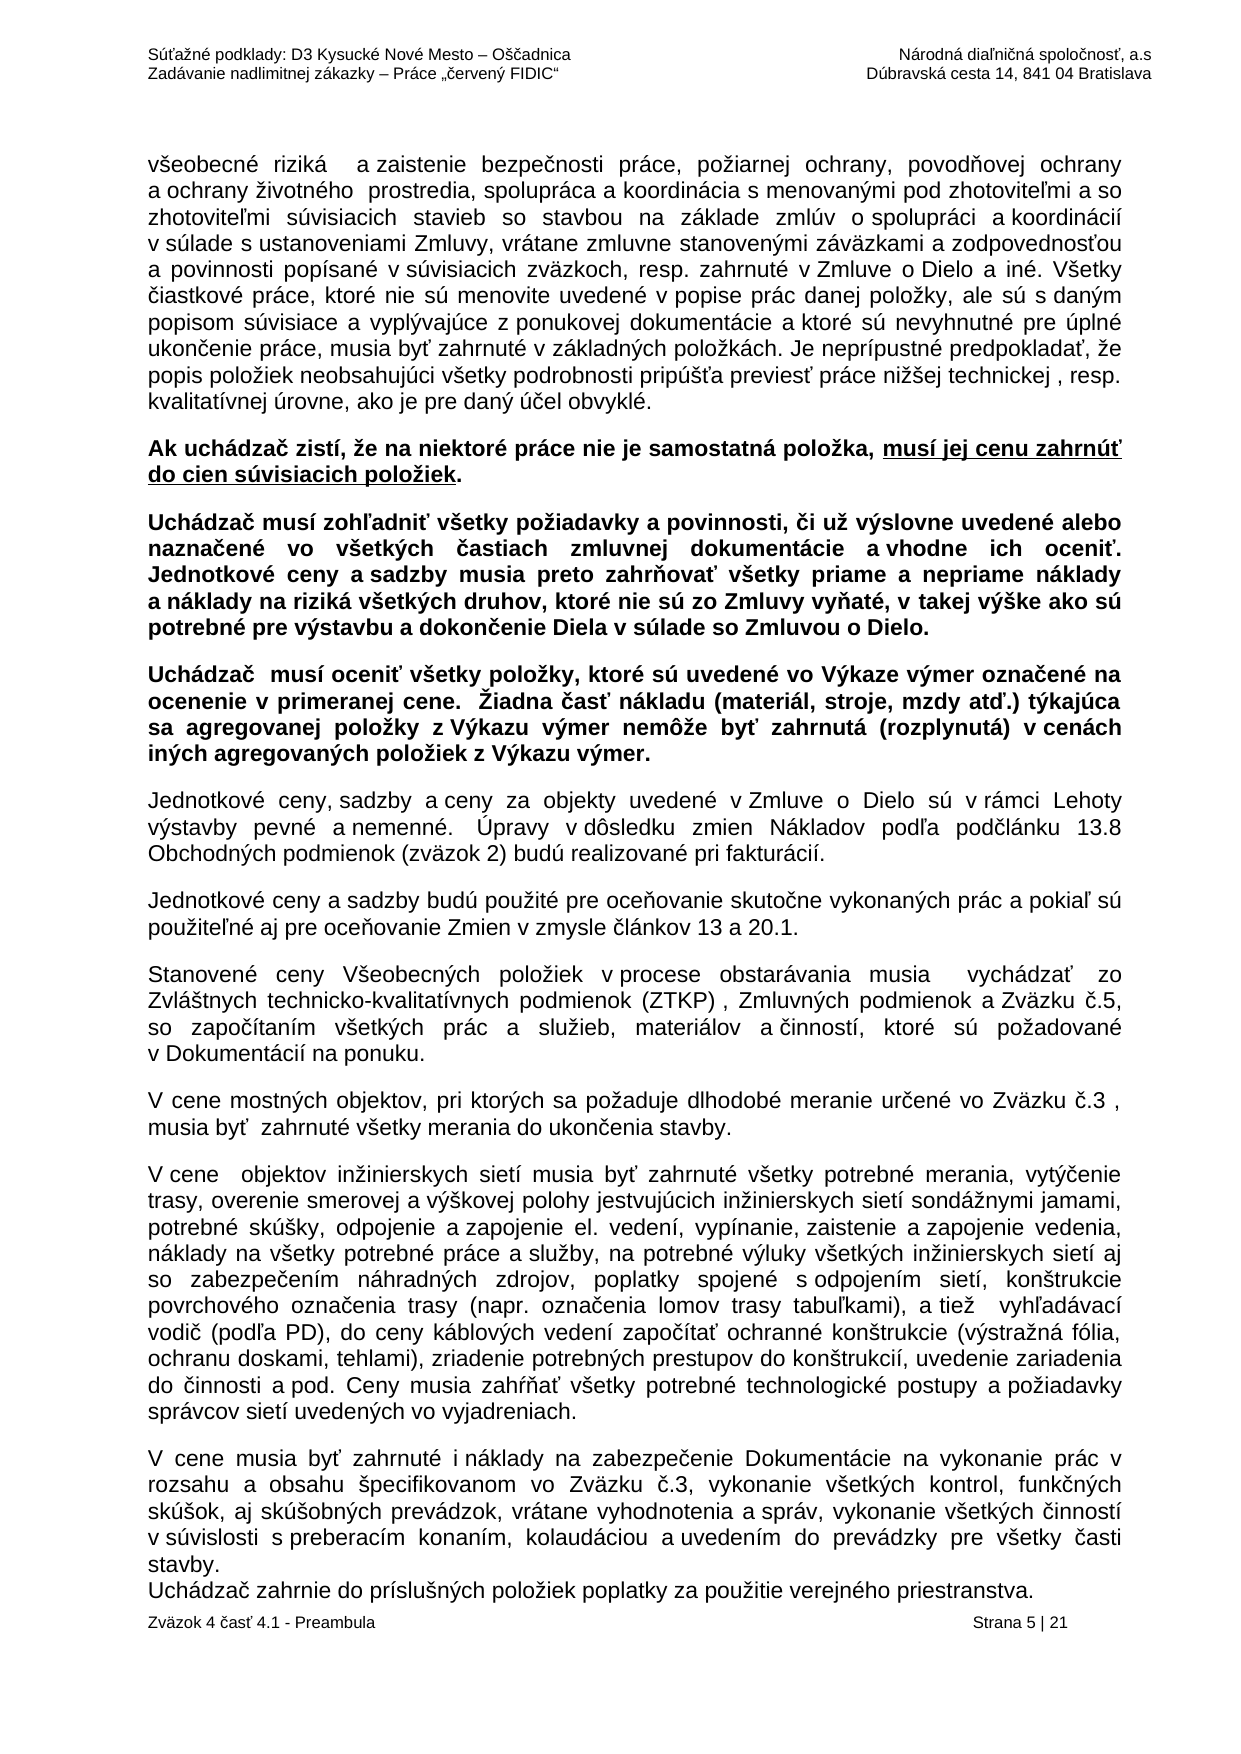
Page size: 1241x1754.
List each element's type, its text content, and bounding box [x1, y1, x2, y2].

text V cene objektov inžinierskych sietí musia byť zahrnuté všetky potrebné merania, vytýčenie trasy, overenie smerovej a výškovej polohy jestvujúcich inžinierskych sietí sondážnymi jamami, potrebné skúšky, odpojenie a zapojenie el. vedení, vypínanie, zaistenie a zapojenie vedenia, náklady na všetky potrebné práce a služby, na potrebné výluky všetkých inžinierskych sietí aj so zabezpečením náhradných zdrojov, poplatky spojené s odpojením sietí, konštrukcie povrchového označenia trasy (napr. označenia lomov trasy tabuľkami), a tiež vyhľadávací vodič (podľa PD), do ceny káblových vedení započítať ochranné konštrukcie (výstražná fólia, ochranu doskami, tehlami), zriadenie potrebných prestupov do konštrukcií, uvedenie zariadenia do činnosti a pod. Ceny musia zahŕňať všetky potrebné technologické postupy a požiadavky správcov sietí uvedených vo vyjadreniach. [148, 1161, 1122, 1424]
text Uchádzač zahrnie do príslušných položiek poplatky za použitie verejného priestranstva. [148, 1577, 1122, 1603]
text Ak uchádzač zistí, že na niektoré práce nie je samostatná položka, musí jej cenu zahrnúť do cien súvisiacich položiek. [148, 435, 1122, 488]
text V cene mostných objektov, pri ktorých sa požaduje dlhodobé meranie určené vo Zväzku č.3 , musia byť zahrnuté všetky merania do ukončenia stavby. [148, 1087, 1122, 1140]
text Jednotkové ceny, sadzby a ceny za objekty uvedené v Zmluve o Dielo sú v rámci Lehoty výstavby pevné a nemenné. Úpravy v dôsledku zmien Nákladov podľa podčlánku 13.8 Obchodných podmienok (zväzok 2) budú realizované pri fakturácií. [148, 787, 1122, 867]
text V cene musia byť zahrnuté i náklady na zabezpečenie Dokumentácie na vykonanie prác v rozsahu a obsahu špecifikovanom vo Zväzku č.3, vykonanie všetkých kontrol, funkčných skúšok, aj skúšobných prevádzok, vrátane vyhodnotenia a správ, vykonanie všetkých činností v súvislosti s preberacím konaním, kolaudáciou a uvedením do prevádzky pre všetky časti stavby. [148, 1445, 1122, 1577]
text Uchádzač musí zohľadniť všetky požiadavky a povinnosti, či už výslovne uvedené alebo naznačené vo všetkých častiach zmluvnej dokumentácie a vhodne ich oceniť. Jednotkové ceny a sadzby musia preto zahrňovať všetky priame a nepriame náklady a náklady na riziká všetkých druhov, ktoré nie sú zo Zmluvy vyňaté, v takej výške ako sú potrebné pre výstavbu a dokončenie Diela v súlade so Zmluvou o Dielo. [148, 509, 1122, 640]
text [148, 151, 1122, 414]
text Stanovené ceny Všeobecných položiek v procese obstarávania musia vychádzať zo Zvláštnych technicko-kvalitatívnych podmienok (ZTKP) , Zmluvných podmienok a Zväzku č.5, so započítaním všetkých prác a služieb, materiálov a činností, ktoré sú požadované v Dokumentácií na ponuku. [148, 961, 1122, 1066]
text Jednotkové ceny a sadzby budú použité pre oceňovanie skutočne vykonaných prác a pokiaľ sú použiteľné aj pre oceňovanie Zmien v zmysle článkov 13 a 20.1. [148, 887, 1122, 940]
text Uchádzač musí oceniť všetky položky, ktoré sú uvedené vo Výkaze výmer označené na ocenenie v primeranej cene. Žiadna časť nákladu (materiál, stroje, mzdy atď.) týkajúca sa agregovanej položky z Výkazu výmer nemôže byť zahrnutá (rozplynutá) v cenách iných agregovaných položiek z Výkazu výmer. [148, 661, 1122, 767]
